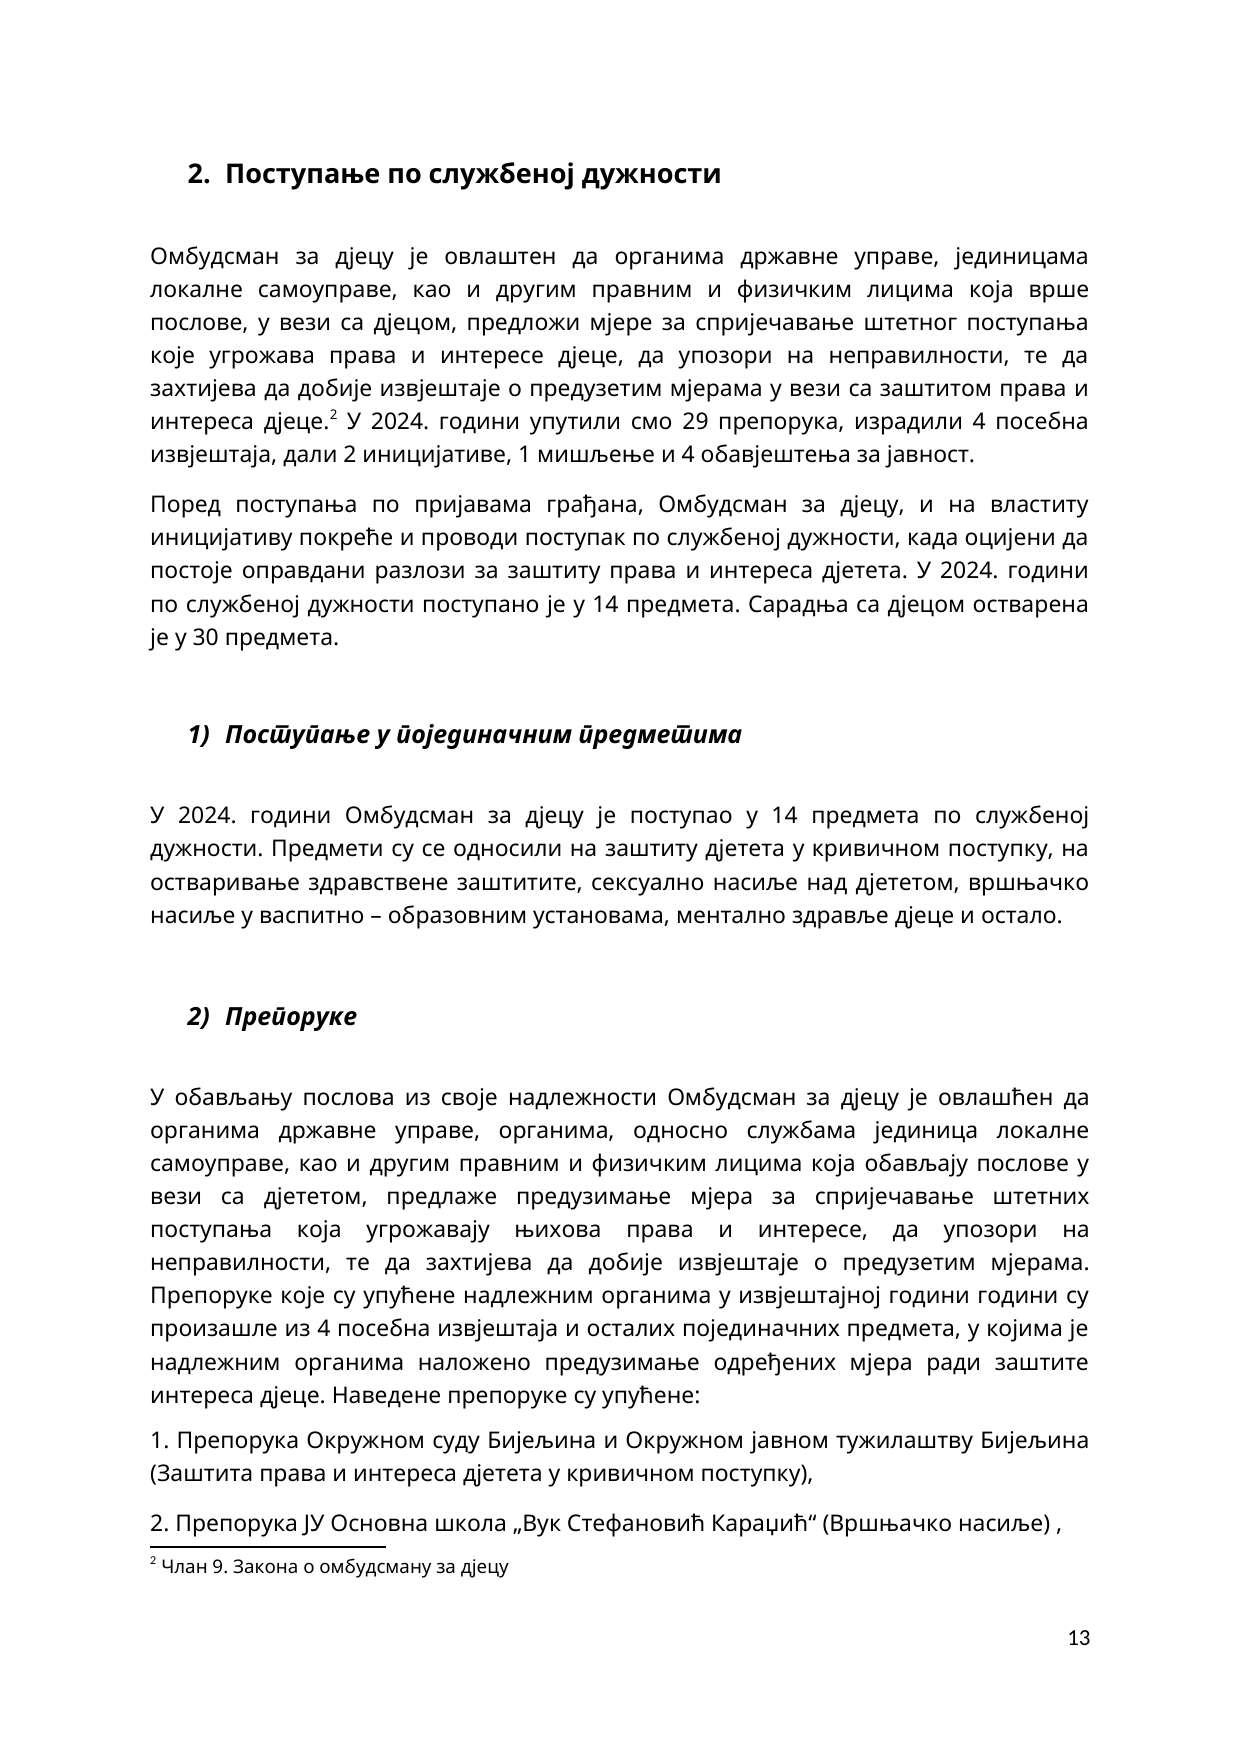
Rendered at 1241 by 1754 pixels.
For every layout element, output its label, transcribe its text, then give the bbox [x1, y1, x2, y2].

subtitle Поступање по службеној дужности [187, 154, 1090, 191]
text 2. Препорука ЈУ Основна школа „Вук Стефановић Караџић“ (Вршњачко насиље) , [150, 1507, 1090, 1538]
subtitle Поступање у појединачним предметима [187, 717, 1090, 751]
subtitle Препоруке [187, 998, 1090, 1032]
text 1. Препорука Окружном суду Бијељина и Окружном јавном тужилаштву Бијељина (Заштита права и интереса дјетета у кривичном поступку), [150, 1424, 1090, 1489]
text У обављању послова из своје надлежности Омбудсман за дјецу је овлашћен да органима државне управе, органима, односно службама јединица локалне самоуправе, као и другим правним и физичким лицима која обављају послове у вези са дјететом, предлаже предузимање мјера за спријечавање штетних поступања која угрожавају њихова права и интересе, да упозори на неправилности, те да захтијева да добије извјештаје о предузетим мјерама. Препоруке које су упућене надлежним органима у извјештајној години години су произашле из 4 посебна извјештаја и осталих појединачних предмета, у којима је надлежним органима наложено предузимање одређених мјера ради заштите интереса дјеце. Наведене препоруке су упућене: [150, 1081, 1090, 1410]
text Поред поступања по пријавама грађана, Омбудсман за дјецу, и на властиту иницијативу покреће и проводи поступак по службеној дужности, када оцијени да постоје оправдани разлози за заштиту права и интереса дјетета. У 2024. години по службеној дужности поступано је у 14 предмета. Сарадња са дјецом остварена је у 30 предмета. [150, 488, 1090, 652]
text Омбудсман за дјецу је овлаштен да органима државне управе, јединицама локалне самоуправе, као и другим правним и физичким лицима која врше послове, у вези са дјецом, предложи мјере за спријечавање штетног поступања које угрожава права и интересе дјеце, да упозори на неправилности, те да захтијева да добије извјештаје о предузетим мјерама у вези са заштитом права и интереса дјеце. У 2024. години упутили смо 29 препорука, израдили 4 посебна извјештаја, дали 2 иницијативе, 1 мишљење и 4 обавјештења за јавност. [150, 239, 1090, 469]
text У 2024. години Омбудсман за дјецу је поступао у 14 предмета по службеној дужности. Предмети су се односили на заштиту дјетета у кривичном поступку, на остваривање здравствене заштитите, сексуално насиље над дјететом, вршњачко насиље у васпитно – образовним установама, ментално здравље дјеце и остало. [150, 799, 1090, 930]
